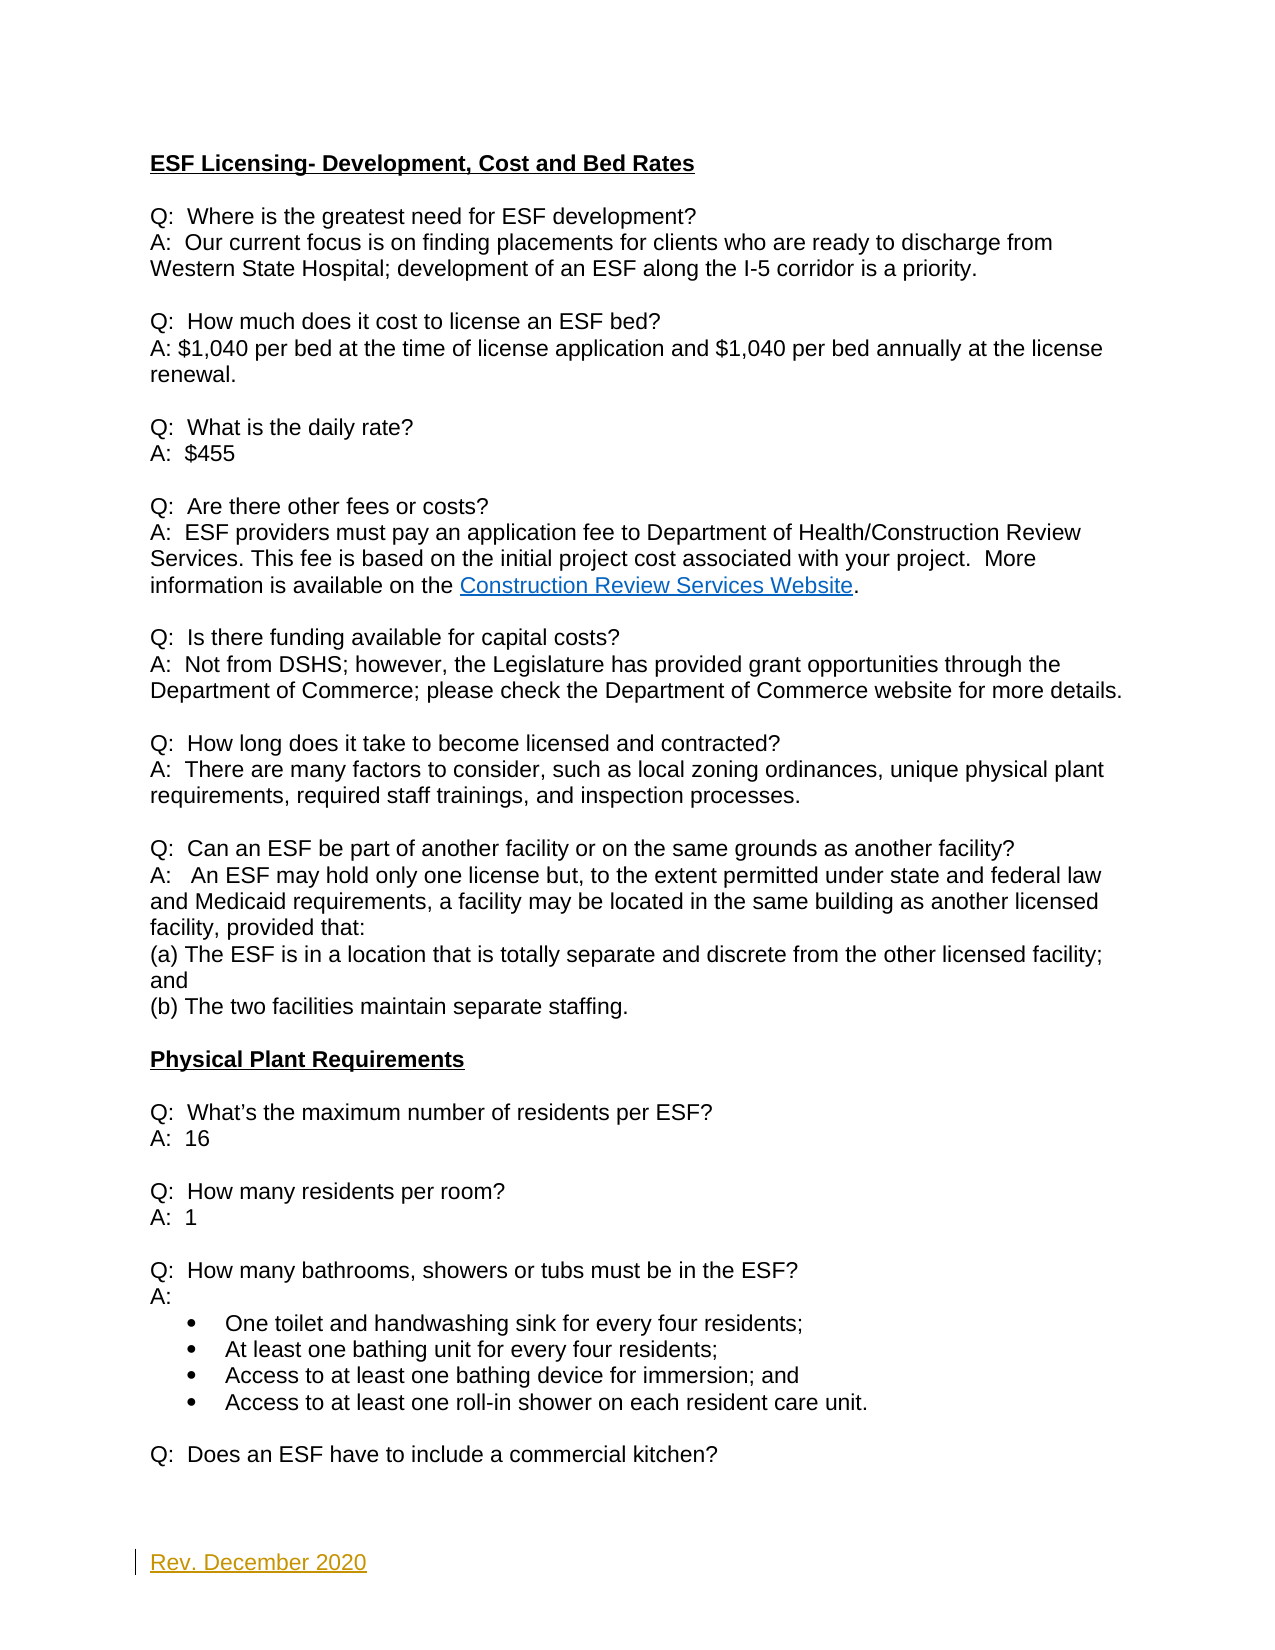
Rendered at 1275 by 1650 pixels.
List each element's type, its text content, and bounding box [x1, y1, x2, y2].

list Access to at least one bathing device for immersion; and [187, 1362, 1125, 1389]
text Q: Is there funding available for capital costs? [150, 624, 1125, 651]
text A: $1,040 per bed at the time of license application and $1,040 per bed annually at the license renewal. [150, 334, 1125, 387]
list At least one bathing unit for every four residents; [187, 1336, 1125, 1362]
text Physical Plant Requirements [150, 1046, 1125, 1072]
text (a) The ESF is in a location that is totally separate and discrete from the other licensed facility; and [150, 941, 1125, 993]
text A: There are many factors to consider, such as local zoning ordinances, unique physical plant requirements, required staff trainings, and inspection processes. [150, 756, 1125, 809]
text A: $455 [150, 440, 1125, 466]
text Q: How many residents per room? [150, 1178, 1125, 1204]
text A: An ESF may hold only one license but, to the extent permitted under state and federal law and Medicaid requirements, a facility may be located in the same building as another licensed facility, provided that: [150, 862, 1125, 941]
text Q: Where is the greatest need for ESF development? [150, 203, 1125, 229]
list One toilet and handwashing sink for every four residents; [187, 1309, 1125, 1336]
text Q: Does an ESF have to include a commercial kitchen? [150, 1441, 1125, 1468]
text Q: What’s the maximum number of residents per ESF? [150, 1099, 1125, 1125]
text Q: How long does it take to become licensed and contracted? [150, 730, 1125, 756]
text A: Our current focus is on finding placements for clients who are ready to discharge from Western State Hospital; development of an ESF along the I-5 corridor is a priority. [150, 229, 1125, 282]
text Q: How many bathrooms, showers or tubs must be in the ESF? [150, 1257, 1125, 1283]
text A: ESF providers must pay an application fee to Department of Health/Construction Review Services. This fee is based on the initial project cost associated with your project. More information is available on the Construction Review Services Website. [150, 519, 1125, 598]
text A: Not from DSHS; however, the Legislature has provided grant opportunities through the Department of Commerce; please check the Department of Commerce website for more details. [150, 651, 1125, 703]
text Q: How much does it cost to license an ESF bed? [150, 308, 1125, 334]
text Q: What is the daily rate? [150, 413, 1125, 440]
text Q: Are there other fees or costs? [150, 493, 1125, 519]
text A: 16 [150, 1125, 1125, 1151]
text Q: Can an ESF be part of another facility or on the same grounds as another facility? [150, 835, 1125, 862]
text A: 1 [150, 1204, 1125, 1231]
list Access to at least one roll-in shower on each resident care unit. [187, 1389, 1125, 1415]
text (b) The two facilities maintain separate staffing. [150, 993, 1125, 1020]
text ESF Licensing- Development, Cost and Bed Rates [150, 150, 1125, 176]
text A: [150, 1283, 1125, 1309]
